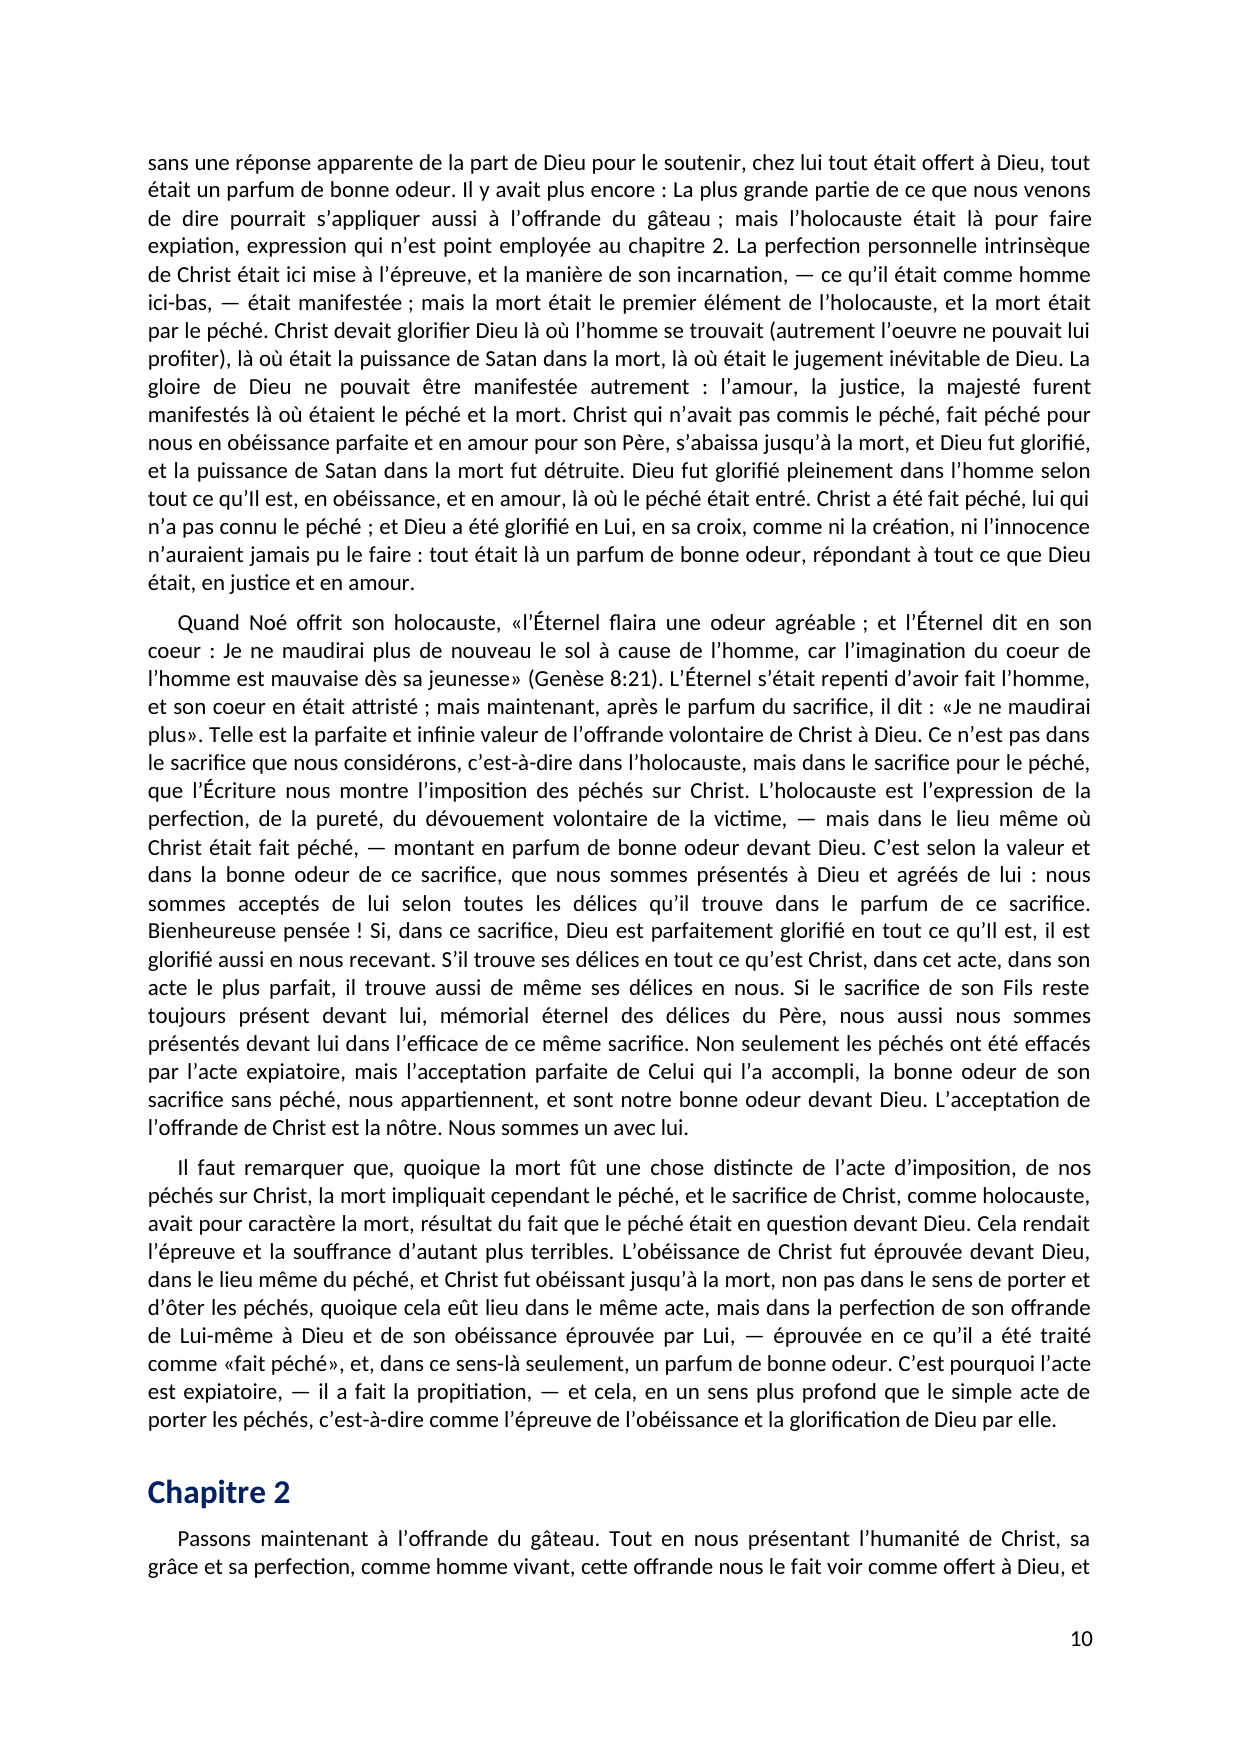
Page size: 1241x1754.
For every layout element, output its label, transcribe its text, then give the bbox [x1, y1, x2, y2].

subtitle Chapitre 2 [148, 1471, 1093, 1512]
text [148, 1524, 1093, 1580]
text Il faut remarquer que, quoique la mort fût une chose distincte de l’acte d’imposition, de nos péchés sur Christ, la mort impliquait cependant le péché, et le sacrifice de Christ, comme holocauste, avait pour caractère la mort, résultat du fait que le péché était en question devant Dieu. Cela rendait l’épreuve et la souffrance d’autant plus terribles. L’obéissance de Christ fut éprouvée devant Dieu, dans le lieu même du péché, et Christ fut obéissant jusqu’à la mort, non pas dans le sens de porter et d’ôter les péchés, quoique cela eût lieu dans le même acte, mais dans la perfection de son offrande de Lui-même à Dieu et de son obéissance éprouvée par Lui, — éprouvée en ce qu’il a été traité comme «fait péché», et, dans ce sens-là seulement, un parfum de bonne odeur. C’est pourquoi l’acte est expiatoire, — il a fait la propitiation, — et cela, en un sens plus profond que le simple acte de porter les péchés, c’est-à-dire comme l’épreuve de l’obéissance et la glorification de Dieu par elle. [148, 1153, 1093, 1433]
text Quand Noé offrit son holocauste, «l’Éternel flaira une odeur agréable ; et l’Éternel dit en son coeur : Je ne maudirai plus de nouveau le sol à cause de l’homme, car l’imagination du coeur de l’homme est mauvaise dès sa jeunesse» (Genèse 8:21). L’Éternel s’était repenti d’avoir fait l’homme, et son coeur en était attristé ; mais maintenant, après le parfum du sacrifice, il dit : «Je ne maudirai plus». Telle est la parfaite et infinie valeur de l’offrande volontaire de Christ à Dieu. Ce n’est pas dans le sacrifice que nous considérons, c’est-à-dire dans l’holocauste, mais dans le sacrifice pour le péché, que l’Écriture nous montre l’imposition des péchés sur Christ. L’holocauste est l’expression de la perfection, de la pureté, du dévouement volontaire de la victime, — mais dans le lieu même où Christ était fait péché, — montant en parfum de bonne odeur devant Dieu. C’est selon la valeur et dans la bonne odeur de ce sacrifice, que nous sommes présentés à Dieu et agréés de lui : nous sommes acceptés de lui selon toutes les délices qu’il trouve dans le parfum de ce sacrifice. Bienheureuse pensée ! Si, dans ce sacrifice, Dieu est parfaitement glorifié en tout ce qu’Il est, il est glorifié aussi en nous recevant. S’il trouve ses délices en tout ce qu’est Christ, dans cet acte, dans son acte le plus parfait, il trouve aussi de même ses délices en nous. Si le sacrifice de son Fils reste toujours présent devant lui, mémorial éternel des délices du Père, nous aussi nous sommes présentés devant lui dans l’efficace de ce même sacrifice. Non seulement les péchés ont été effacés par l’acte expiatoire, mais l’acceptation parfaite de Celui qui l’a accompli, la bonne odeur de son sacrifice sans péché, nous appartiennent, et sont notre bonne odeur devant Dieu. L’acceptation de l’offrande de Christ est la nôtre. Nous sommes un avec lui. [148, 608, 1093, 1141]
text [148, 148, 1093, 596]
